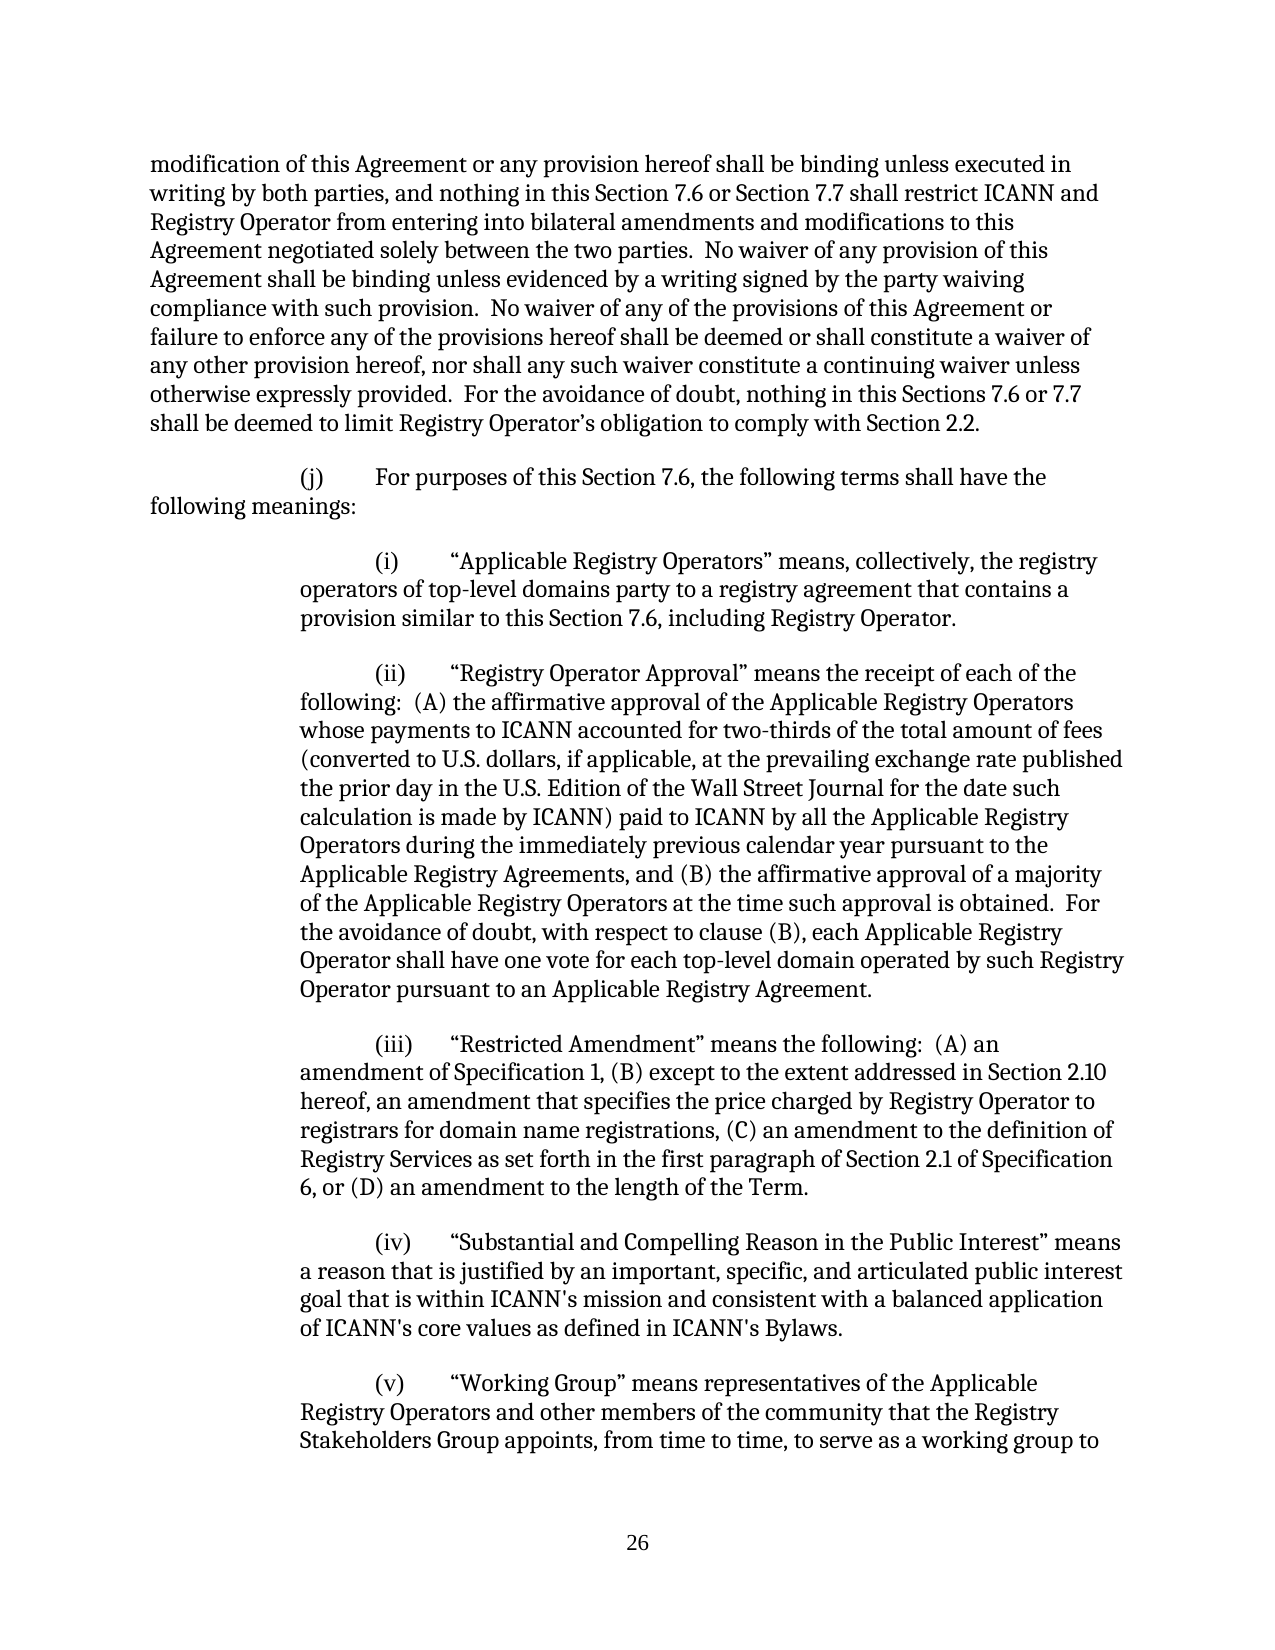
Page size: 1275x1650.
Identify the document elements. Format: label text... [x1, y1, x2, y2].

text “Restricted Amendment” means the following: (A) an amendment of Specification 1, (B) except to the extent addressed in Section 2.10 hereof, an amendment that specifies the price charged by Registry Operator to registrars for domain name registrations, (C) an amendment to the definition of Registry Services as set forth in the first paragraph of Section 2.1 of Specification 6, or (D) an amendment to the length of the Term. [300, 1029, 1125, 1202]
list For purposes of this Section 7.6, the following terms shall have the following meanings: [150, 462, 1125, 521]
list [150, 150, 1125, 437]
text “Substantial and Compelling Reason in the Public Interest” means a reason that is justified by an important, specific, and articulated public interest goal that is within ICANN's mission and consistent with a balanced application of ICANN's core values as defined in ICANN's Bylaws. [300, 1227, 1125, 1343]
text “Applicable Registry Operators” means, collectively, the registry operators of top-level domains party to a registry agreement that contains a provision similar to this Section 7.6, including Registry Operator. [300, 546, 1125, 633]
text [300, 1368, 1125, 1455]
text “Registry Operator Approval” means the receipt of each of the following: (A) the affirmative approval of the Applicable Registry Operators whose payments to ICANN accounted for two-thirds of the total amount of fees (converted to U.S. dollars, if applicable, at the prevailing exchange rate published the prior day in the U.S. Edition of the Wall Street Journal for the date such calculation is made by ICANN) paid to ICANN by all the Applicable Registry Operators during the immediately previous calendar year pursuant to the Applicable Registry Agreements, and (B) the affirmative approval of a majority of the Applicable Registry Operators at the time such approval is obtained. For the avoidance of doubt, with respect to clause (B), each Applicable Registry Operator shall have one vote for each top-level domain operated by such Registry Operator pursuant to an Applicable Registry Agreement. [300, 658, 1125, 1004]
